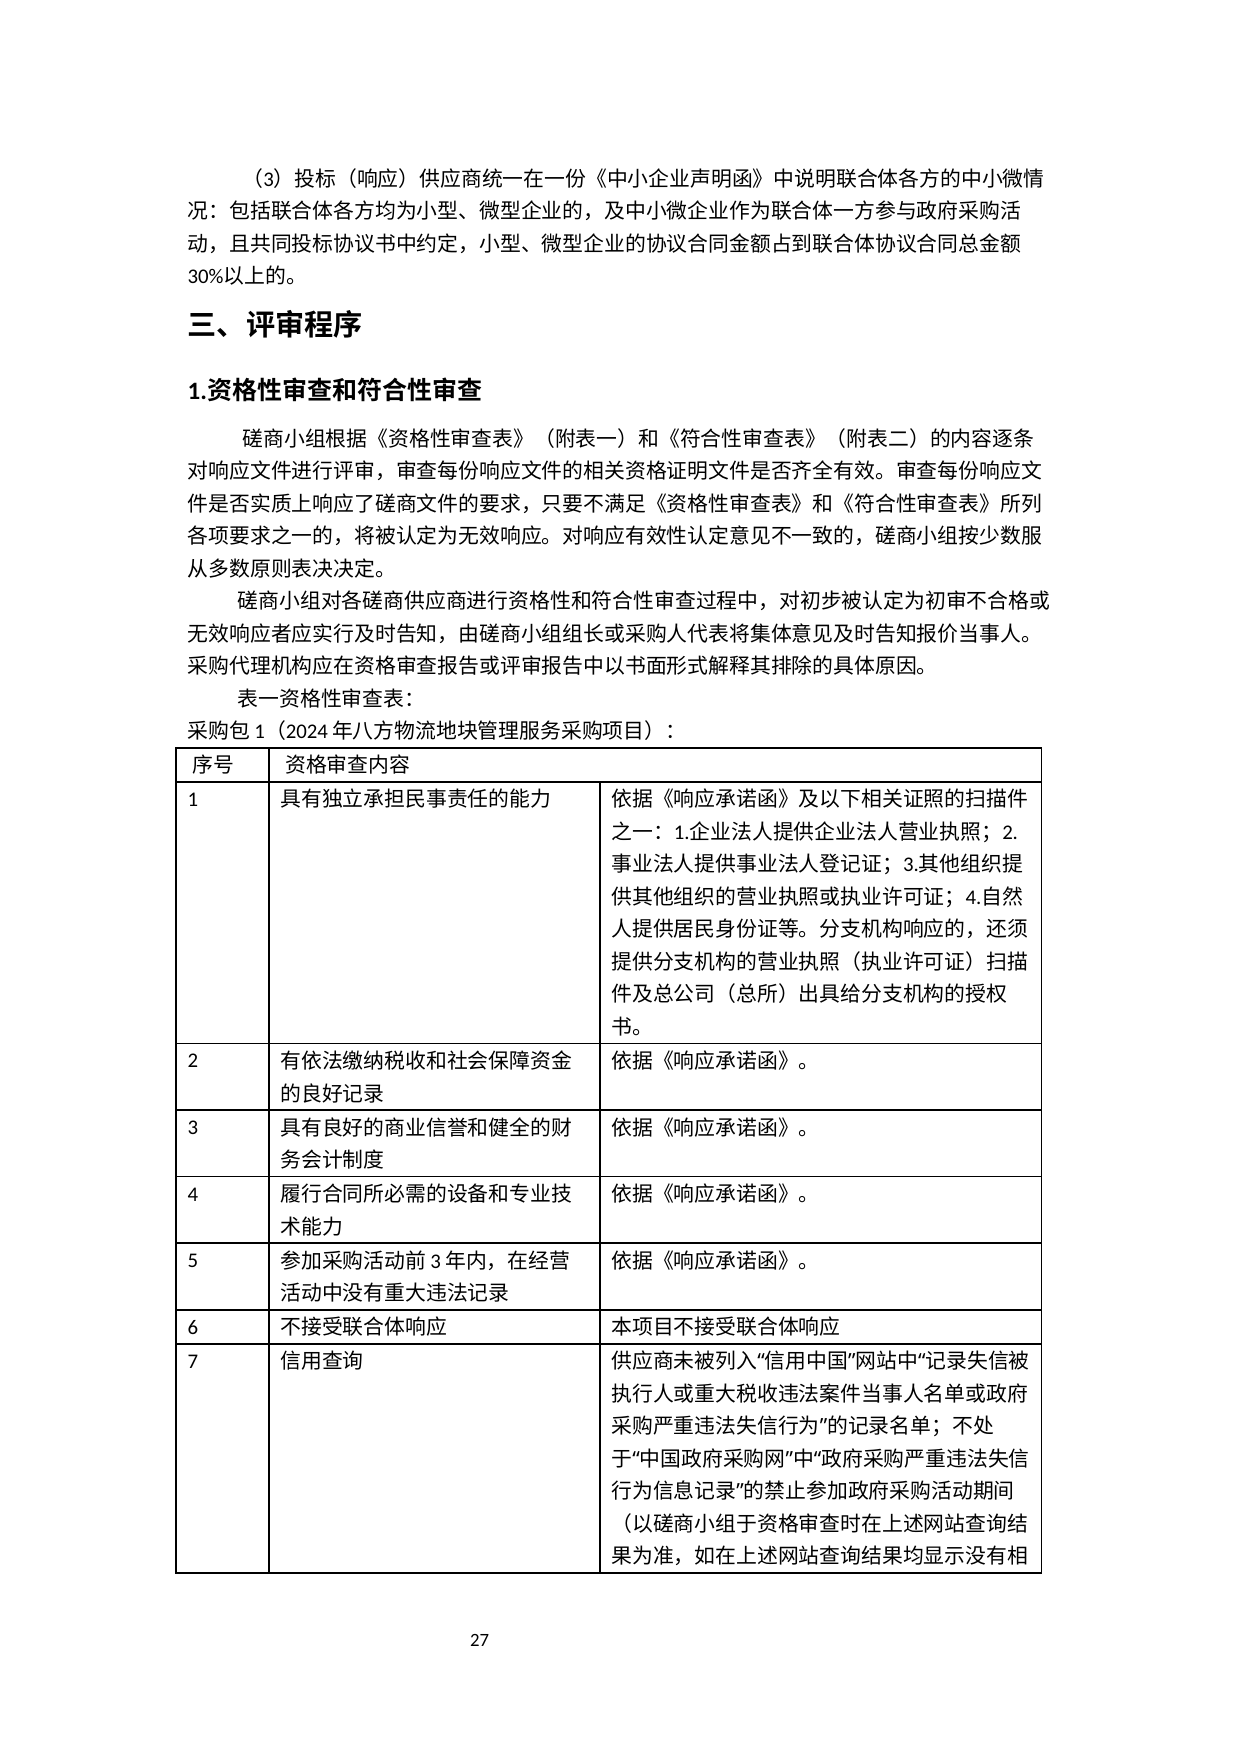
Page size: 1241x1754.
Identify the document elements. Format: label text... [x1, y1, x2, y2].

table_cell 有依法缴纳税收和社会保障资金的良好记录 [270, 1044, 599, 1109]
table_cell 不接受联合体响应 [270, 1311, 599, 1343]
text 1.资格性审查和符合性审查 [187, 357, 1053, 422]
table_cell 依据《响应承诺函》及以下相关证照的扫描件之一：1.企业法人提供企业法人营业执照；2.事业法人提供事业法人登记证；3.其他组织提供其他组织的营业执照或执业许可证；4.自然人提供居民身份证等。分支机构响应的，还须提供分支机构的营业执照（执业许可证）扫描件及总公司（总所）出具给分支机构的授权书。 [601, 783, 1041, 1043]
table_cell 1 [177, 783, 268, 1043]
table_header 序号 [177, 749, 268, 781]
table_header 资格审查内容 [270, 749, 1041, 781]
table_cell 2 [177, 1044, 268, 1109]
text （3）投标（响应）供应商统一在一份《中小企业声明函》中说明联合体各方的中小微情况：包括联合体各方均为小型、微型企业的，及中小微企业作为联合体一方参与政府采购活动，且共同投标协议书中约定，小型、微型企业的协议合同金额占到联合体协议合同总金额30%以上的。 [187, 162, 1053, 292]
table_cell 4 [177, 1177, 268, 1242]
table_cell 本项目不接受联合体响应 [601, 1311, 1041, 1343]
table_cell 参加采购活动前3年内，在经营活动中没有重大违法记录 [270, 1244, 599, 1309]
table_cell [601, 1345, 1041, 1572]
table_cell 6 [177, 1311, 268, 1343]
text 表一资格性审查表： [187, 682, 1053, 714]
text 三、评审程序 [187, 292, 1053, 357]
table_cell 依据《响应承诺函》。 [601, 1111, 1041, 1176]
table_cell 5 [177, 1244, 268, 1309]
table_cell 履行合同所必需的设备和专业技术能力 [270, 1177, 599, 1242]
table_cell 3 [177, 1111, 268, 1176]
text 磋商小组对各磋商供应商进行资格性和符合性审查过程中，对初步被认定为初审不合格或无效响应者应实行及时告知，由磋商小组组长或采购人代表将集体意见及时告知报价当事人。采购代理机构应在资格审查报告或评审报告中以书面形式解释其排除的具体原因。 [187, 584, 1053, 682]
table_cell 信用查询 [270, 1345, 599, 1572]
table_cell 具有良好的商业信誉和健全的财务会计制度 [270, 1111, 599, 1176]
table_cell 依据《响应承诺函》。 [601, 1244, 1041, 1309]
table_cell 依据《响应承诺函》。 [601, 1177, 1041, 1242]
table_cell 具有独立承担民事责任的能力 [270, 783, 599, 1043]
table_cell 7 [177, 1345, 268, 1572]
text 磋商小组根据《资格性审查表》（附表一）和《符合性审查表》（附表二）的内容逐条对响应文件进行评审，审查每份响应文件的相关资格证明文件是否齐全有效。审查每份响应文件是否实质上响应了磋商文件的要求，只要不满足《资格性审查表》和《符合性审查表》所列各项要求之一的，将被认定为无效响应。对响应有效性认定意见不一致的，磋商小组按少数服从多数原则表决决定。 [187, 422, 1053, 584]
table_cell 依据《响应承诺函》。 [601, 1044, 1041, 1109]
text 采购包1（2024年八方物流地块管理服务采购项目）： [187, 714, 1053, 747]
